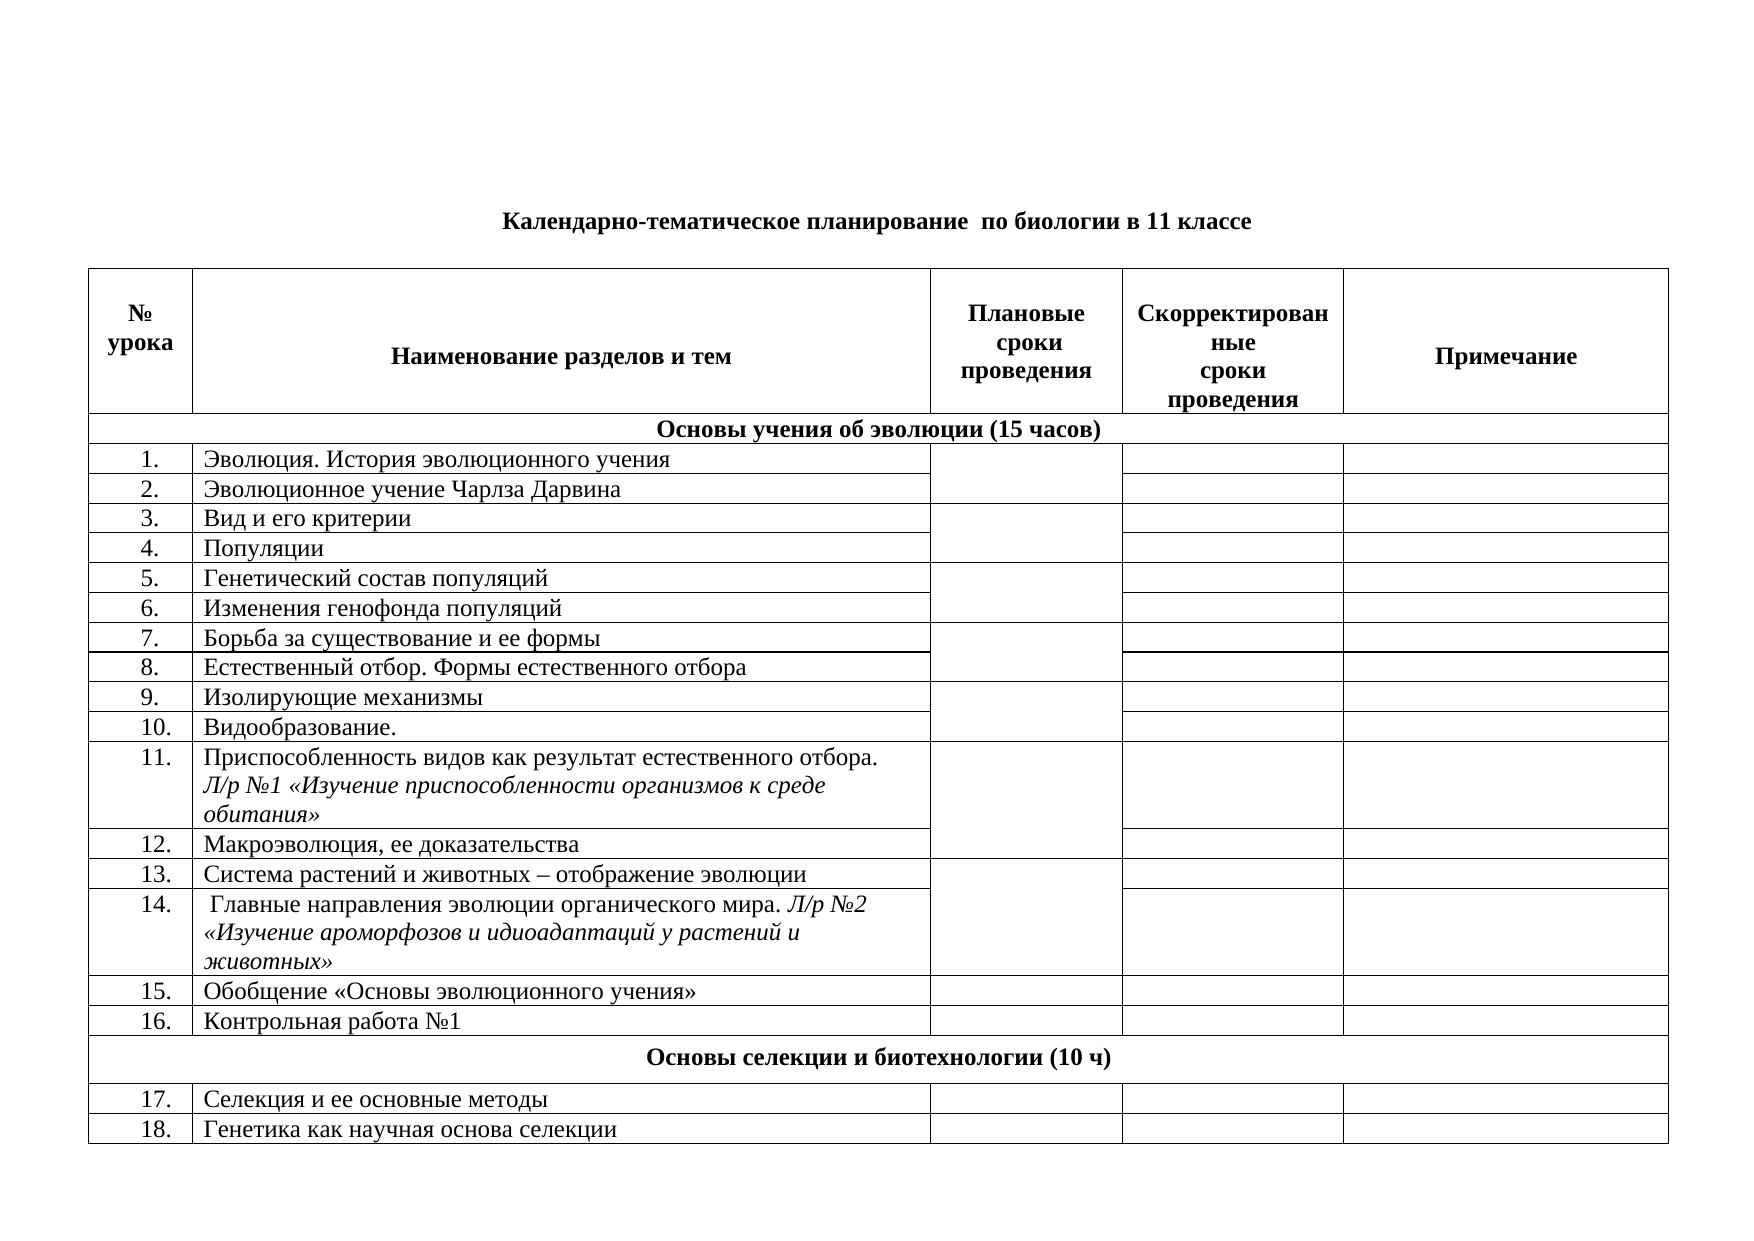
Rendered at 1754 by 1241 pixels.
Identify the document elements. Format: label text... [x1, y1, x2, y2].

table_cell Популяции [193, 533, 930, 562]
table_cell [89, 889, 192, 975]
table_cell [931, 504, 1122, 562]
table_cell [89, 1084, 192, 1113]
table_cell Изолирующие механизмы [193, 682, 930, 711]
table_cell [1123, 829, 1343, 858]
table_cell [89, 474, 192, 502]
table_cell [1123, 593, 1343, 622]
table_cell [1344, 859, 1668, 888]
table_cell [1123, 474, 1343, 502]
table_cell [89, 504, 192, 532]
table_cell [89, 712, 192, 741]
table_cell [1344, 1114, 1668, 1143]
table_cell [1123, 1114, 1343, 1143]
table_cell [1123, 1006, 1343, 1034]
table_cell Эволюция. История эволюционного учения [193, 444, 930, 473]
table_cell [931, 859, 1122, 975]
table_cell [1344, 653, 1668, 681]
table_cell [931, 976, 1122, 1005]
table_cell Естественный отбор. Формы естественного отбора [193, 653, 930, 681]
table_cell Генетический состав популяций [193, 563, 930, 592]
table_cell [1123, 533, 1343, 562]
table_cell [89, 444, 192, 473]
table_cell [1344, 623, 1668, 651]
table_cell Основы учения об эволюции (15 часов) [89, 414, 1668, 443]
table_cell [1344, 889, 1668, 975]
table_cell [1123, 712, 1343, 741]
table_header Наименование разделов и тем [193, 269, 930, 413]
table_cell [931, 623, 1122, 681]
table_cell [1344, 1084, 1668, 1113]
table_cell [1344, 682, 1668, 711]
table_cell [1344, 563, 1668, 592]
table_cell [1123, 1084, 1343, 1113]
text Календарно-тематическое планирование по биологии в 11 классе [118, 206, 1636, 235]
table_cell Изменения генофонда популяций [193, 593, 930, 622]
table_cell [1123, 444, 1343, 473]
table_cell [931, 682, 1122, 741]
table_cell [1123, 742, 1343, 828]
table_cell [89, 829, 192, 858]
table_cell [89, 623, 192, 651]
table_cell Макроэволюция, ее доказательства [193, 829, 930, 858]
table_cell [1123, 976, 1343, 1005]
table_cell Система растений и животных – отображение эволюции [193, 859, 930, 888]
table_cell [1344, 504, 1668, 532]
table_cell [931, 1114, 1122, 1143]
table_cell [1344, 742, 1668, 828]
table_cell Вид и его критерии [193, 504, 930, 532]
table_cell [1344, 712, 1668, 741]
table_cell [1344, 533, 1668, 562]
table_cell [1123, 563, 1343, 592]
table_cell Эволюционное учение Чарлза Дарвина [193, 474, 930, 502]
table_cell Контрольная работа №1 [193, 1006, 930, 1034]
table_cell [89, 742, 192, 828]
table_cell Селекция и ее основные методы [193, 1084, 930, 1113]
table_cell [1344, 829, 1668, 858]
table_cell Главные направления эволюции органического мира. Л/р №2 «Изучение ароморфозов и идиоадаптаций у растений и животных» [193, 889, 930, 975]
table_cell [89, 653, 192, 681]
table_cell [89, 563, 192, 592]
table_cell [1344, 593, 1668, 622]
table_header № урока [89, 269, 192, 413]
table_cell Основы селекции и биотехнологии (10 ч) [89, 1036, 1668, 1083]
table_cell [89, 533, 192, 562]
table_cell Борьба за существование и ее формы [193, 623, 930, 651]
table_header Скорректированные сроки проведения [1123, 269, 1343, 413]
table_cell [1344, 474, 1668, 502]
table_cell [89, 593, 192, 622]
table_cell [931, 1006, 1122, 1034]
table_cell [1123, 889, 1343, 975]
table_cell [931, 742, 1122, 858]
table_cell Обобщение «Основы эволюционного учения» [193, 976, 930, 1005]
table_cell [89, 1114, 192, 1143]
table_header Примечание [1344, 269, 1668, 413]
table_cell [1344, 444, 1668, 473]
table_cell Видообразование. [193, 712, 930, 741]
table_cell [1123, 682, 1343, 711]
table_cell [89, 859, 192, 888]
table_cell [1123, 623, 1343, 651]
table_cell Генетика как научная основа селекции [193, 1114, 930, 1143]
table_cell [89, 1006, 192, 1034]
table_cell [1344, 976, 1668, 1005]
table_cell [1123, 504, 1343, 532]
table_cell [931, 563, 1122, 622]
table_header Плановые сроки проведения [931, 269, 1122, 413]
table_cell Приспособленность видов как результат естественного отбора. Л/р №1 «Изучение приспособленности организмов к среде обитания» [193, 742, 930, 828]
table_cell [931, 444, 1122, 502]
table_cell [89, 682, 192, 711]
table_cell [1344, 1006, 1668, 1034]
table_cell [1123, 653, 1343, 681]
table_cell [931, 1084, 1122, 1113]
table_cell [89, 976, 192, 1005]
table_cell [1123, 859, 1343, 888]
